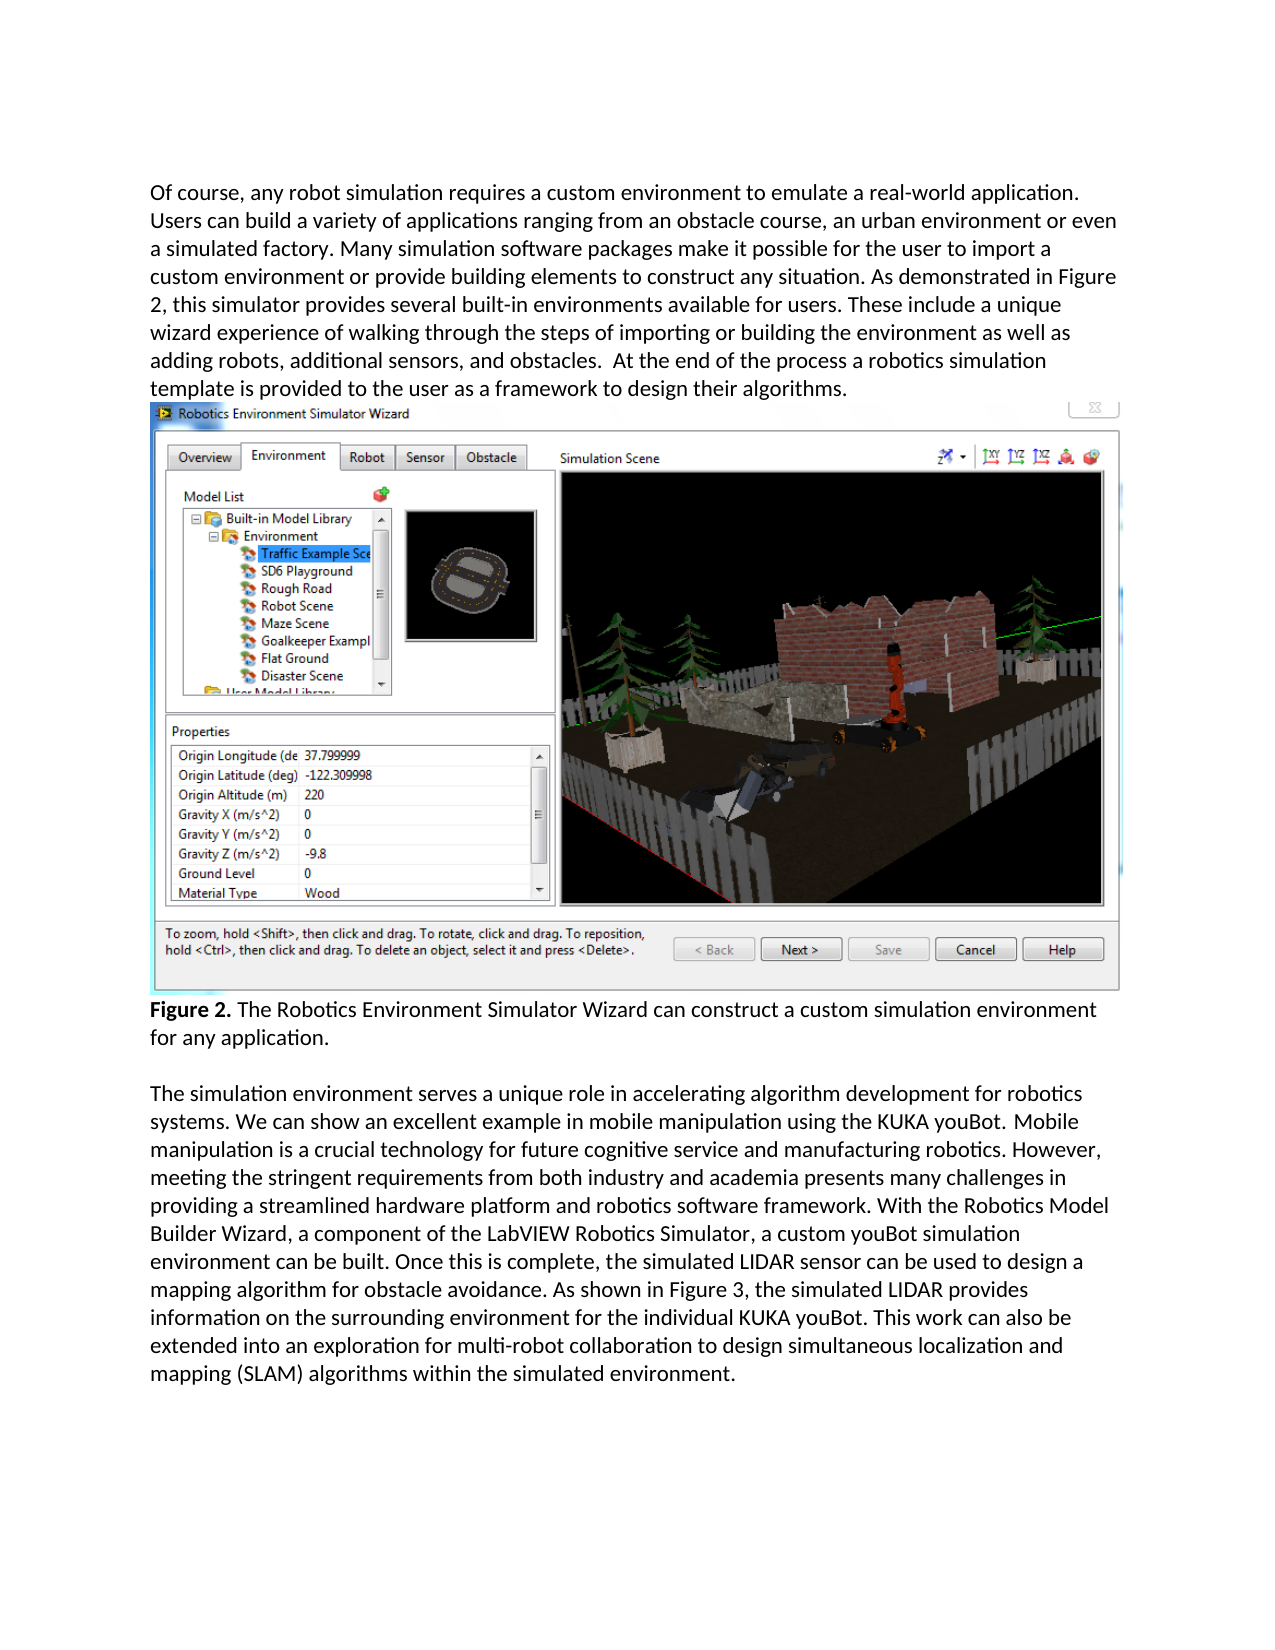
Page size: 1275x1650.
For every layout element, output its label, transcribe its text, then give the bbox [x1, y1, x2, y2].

text Of course, any robot simulation requires a custom environment to emulate a real-world application. Users can build a variety of applications ranging from an obstacle course, an urban environment or even a simulated factory. Many simulation software packages make it possible for the user to import a custom environment or provide building elements to construct any situation. As demonstrated in Figure 2, this simulator provides several built-in environments available for users. These include a unique wizard experience of walking through the steps of importing or building the environment as well as adding robots, additional sensors, and obstacles. At the end of the process a robotics simulation template is provided to the user as a framework to design their algorithms. [150, 178, 1125, 402]
picture [150, 402, 1124, 995]
text The simulation environment serves a unique role in accelerating algorithm development for robotics systems. We can show an excellent example in mobile manipulation using the KUKA youBot. Mobile manipulation is a crucial technology for future cognitive service and manufacturing robotics. However, meeting the stringent requirements from both industry and academia presents many challenges in providing a streamlined hardware platform and robotics software framework. With the Robotics Model Builder Wizard, a component of the LabVIEW Robotics Simulator, a custom youBot simulation environment can be built. Once this is complete, the simulated LIDAR sensor can be used to design a mapping algorithm for obstacle avoidance. As shown in Figure 3, the simulated LIDAR provides information on the surrounding environment for the individual KUKA youBot. This work can also be extended into an exploration for multi-robot collaboration to design simultaneous localization and mapping (SLAM) algorithms within the simulated environment. [150, 1079, 1125, 1387]
text Figure 2. The Robotics Environment Simulator Wizard can construct a custom simulation environment for any application. [150, 995, 1125, 1051]
